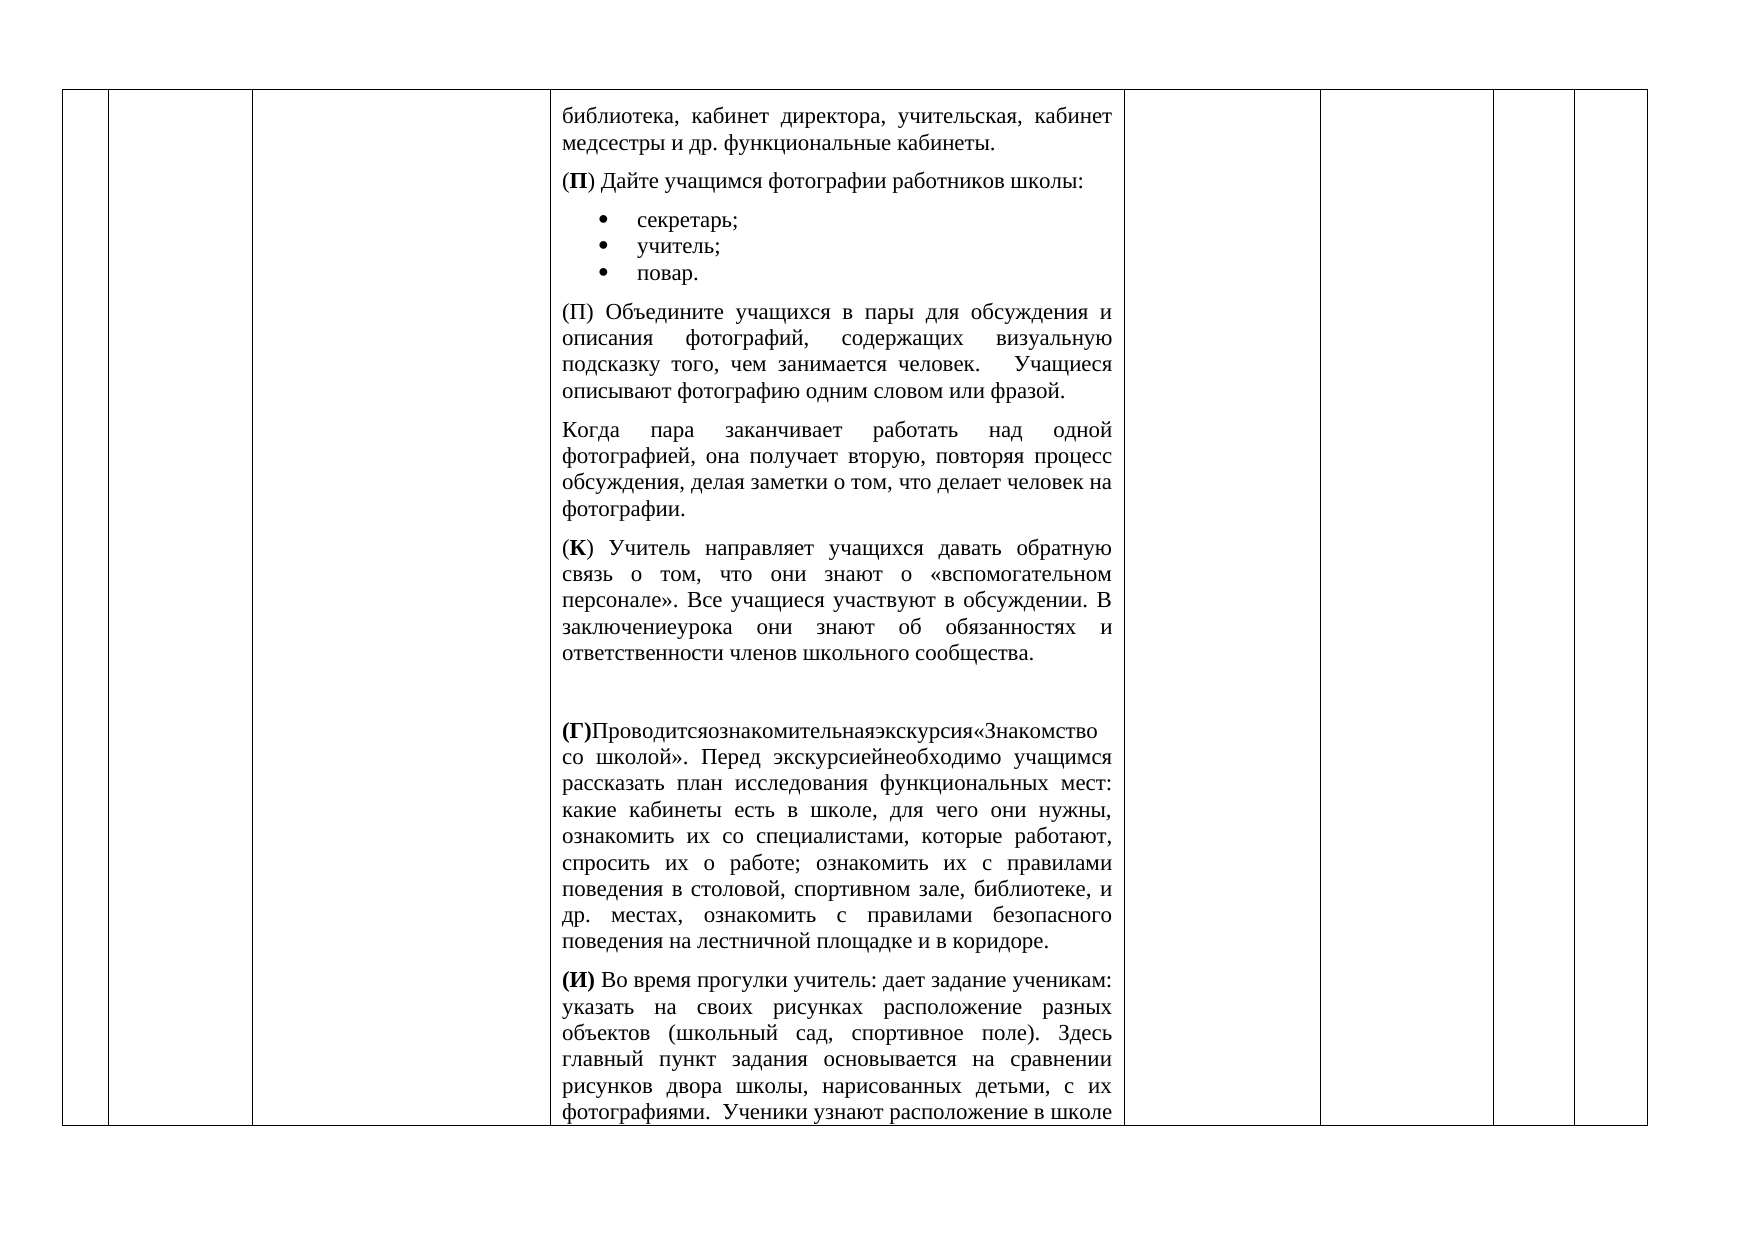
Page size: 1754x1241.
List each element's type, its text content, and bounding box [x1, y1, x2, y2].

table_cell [253, 90, 550, 1124]
table_cell 1 [1494, 90, 1574, 1124]
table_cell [109, 90, 252, 1124]
table_cell 7 [63, 90, 108, 1124]
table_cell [551, 90, 1124, 1124]
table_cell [1321, 90, 1493, 1124]
table_cell [1575, 90, 1647, 1124]
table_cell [1125, 90, 1320, 1124]
